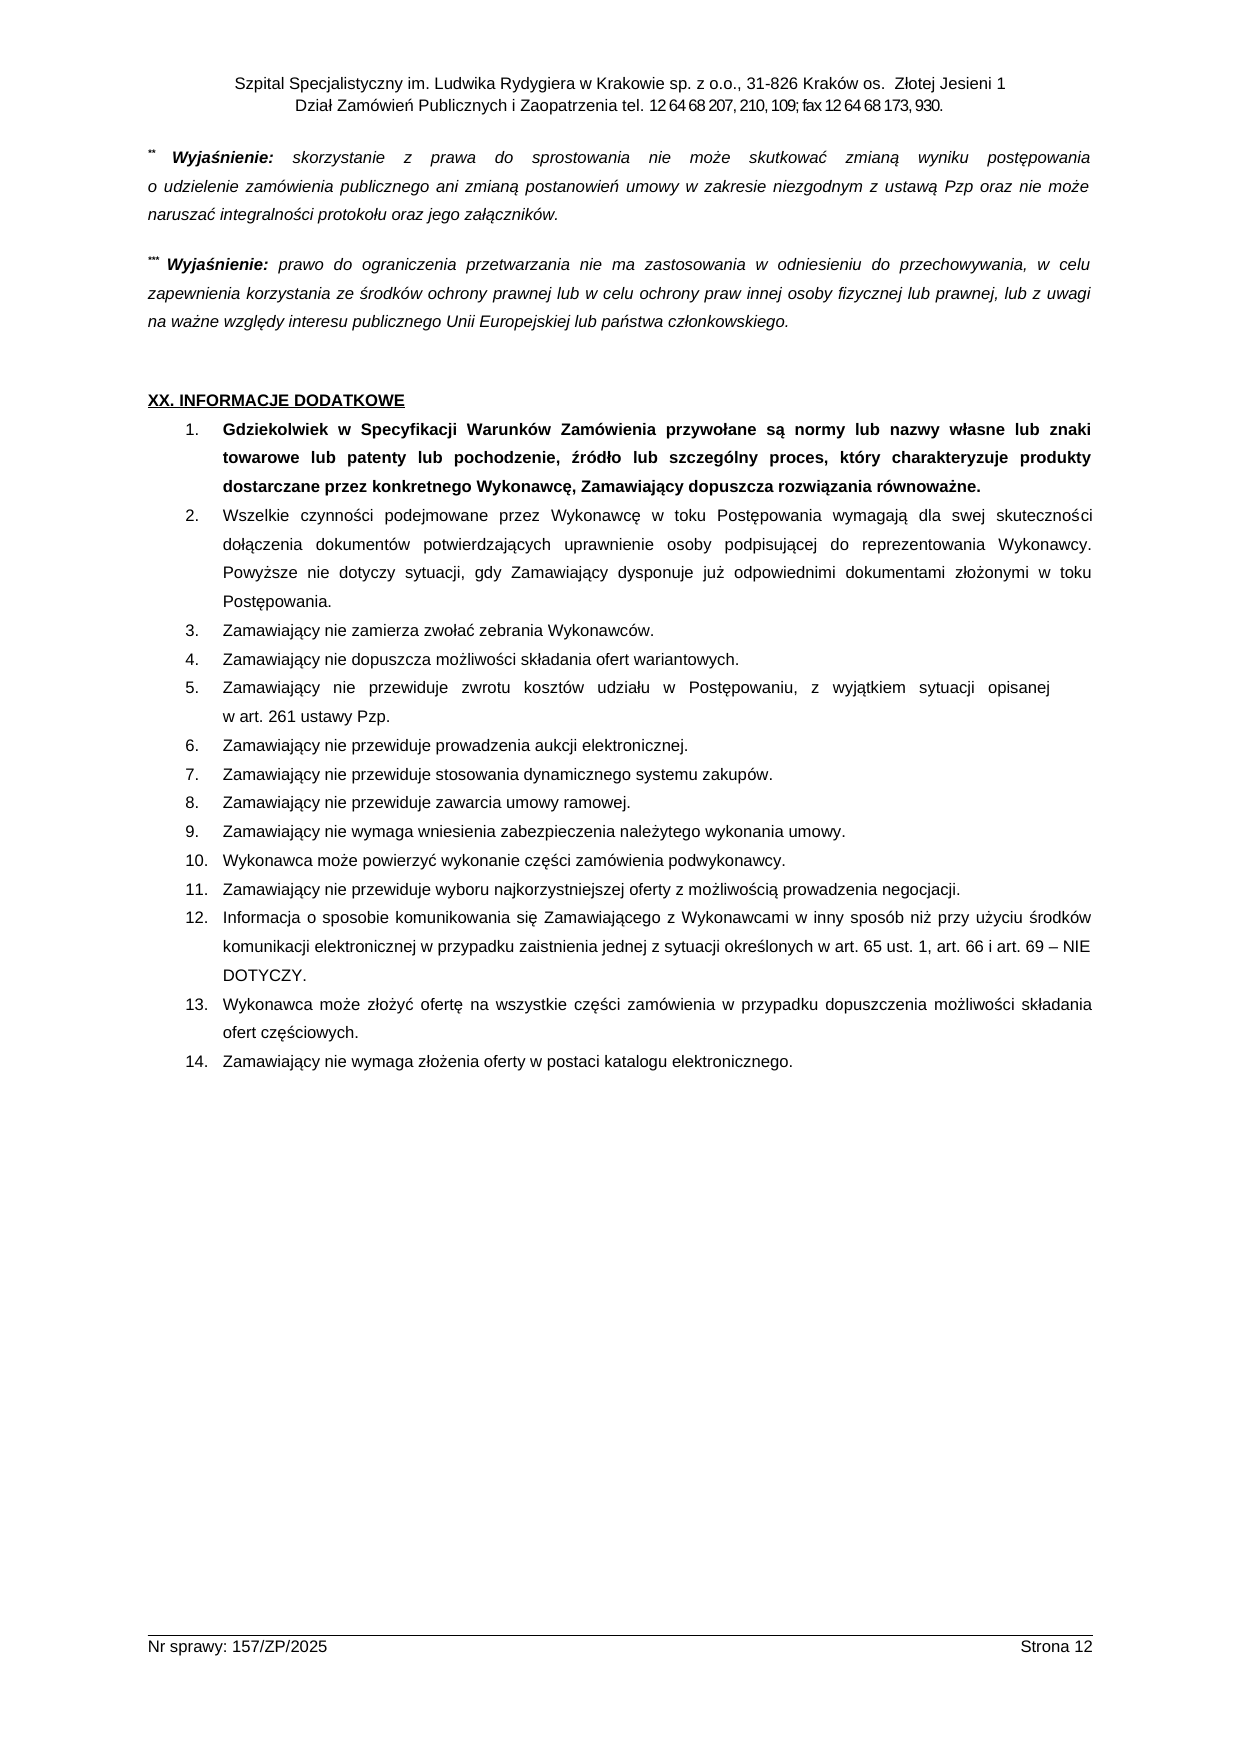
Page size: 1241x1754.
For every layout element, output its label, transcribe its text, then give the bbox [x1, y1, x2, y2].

text XX. INFORMACJE DODATKOWE [148, 391, 1093, 410]
list Gdziekolwiek w Specyfikacji Warunków Zamówienia przywołane są normy lub nazwy własne lub znaki towarowe lub patenty lub pochodzenie, źródło lub szczególny proces, który charakteryzuje produkty dostarczane przez konkretnego Wykonawcę, Zamawiający dopuszcza rozwiązania równoważne. [185, 419, 1092, 496]
list Zamawiający nie przewiduje zawarcia umowy ramowej. [185, 793, 1093, 812]
list Informacja o sposobie komunikowania się Zamawiającego z Wykonawcami w inny sposób niż przy użyciu środków komunikacji elektronicznej w przypadku zaistnienia jednej z sytuacji określonych w art. 65 ust. 1, art. 66 i art. 69 – NIE DOTYCZY. [185, 908, 1093, 985]
list Wykonawca może złożyć ofertę na wszystkie części zamówienia w przypadku dopuszczenia możliwości składania ofert częściowych. [185, 994, 1093, 1042]
list Zamawiający nie przewiduje stosowania dynamicznego systemu zakupów. [185, 764, 1093, 783]
text ** Wyjaśnienie: skorzystanie z prawa do sprostowania nie może skutkować zmianą wyniku postępowania o udzielenie zamówienia publicznego ani zmianą postanowień umowy w zakresie niezgodnym z ustawą Pzp oraz nie może naruszać integralności protokołu oraz jego załączników. [148, 148, 1093, 224]
list Zamawiający nie przewiduje wyboru najkorzystniejszej oferty z możliwością prowadzenia negocjacji. [185, 879, 1093, 898]
list Wszelkie czynności podejmowane przez Wykonawcę w toku Postępowania wymagają dla swej skuteczności dołączenia dokumentów potwierdzających uprawnienie osoby podpisującej do reprezentowania Wykonawcy. Powyższe nie dotyczy sytuacji, gdy Zamawiający dysponuje już odpowiednimi dokumentami złożonymi w toku Postępowania. [185, 506, 1093, 611]
list Zamawiający nie wymaga wniesienia zabezpieczenia należytego wykonania umowy. [185, 822, 1093, 841]
list Zamawiający nie dopuszcza możliwości składania ofert wariantowych. [185, 649, 1093, 668]
list Zamawiający nie przewiduje prowadzenia aukcji elektronicznej. [185, 736, 1093, 755]
list Wykonawca może powierzyć wykonanie części zamówienia podwykonawcy. [185, 851, 1093, 870]
text *** Wyjaśnienie: prawo do ograniczenia przetwarzania nie ma zastosowania w odniesieniu do przechowywania, w celu zapewnienia korzystania ze środków ochrony prawnej lub w celu ochrony praw innej osoby fizycznej lub prawnej, lub z uwagi na ważne względy interesu publicznego Unii Europejskiej lub państwa członkowskiego. [148, 255, 1093, 331]
list Zamawiający nie wymaga złożenia oferty w postaci katalogu elektronicznego. [185, 1052, 1093, 1071]
list Zamawiający nie przewiduje zwrotu kosztów udziału w Postępowaniu, z wyjątkiem sytuacji opisanej w art. 261 ustawy Pzp. [185, 678, 1092, 726]
list Zamawiający nie zamierza zwołać zebrania Wykonawców. [185, 621, 1093, 640]
